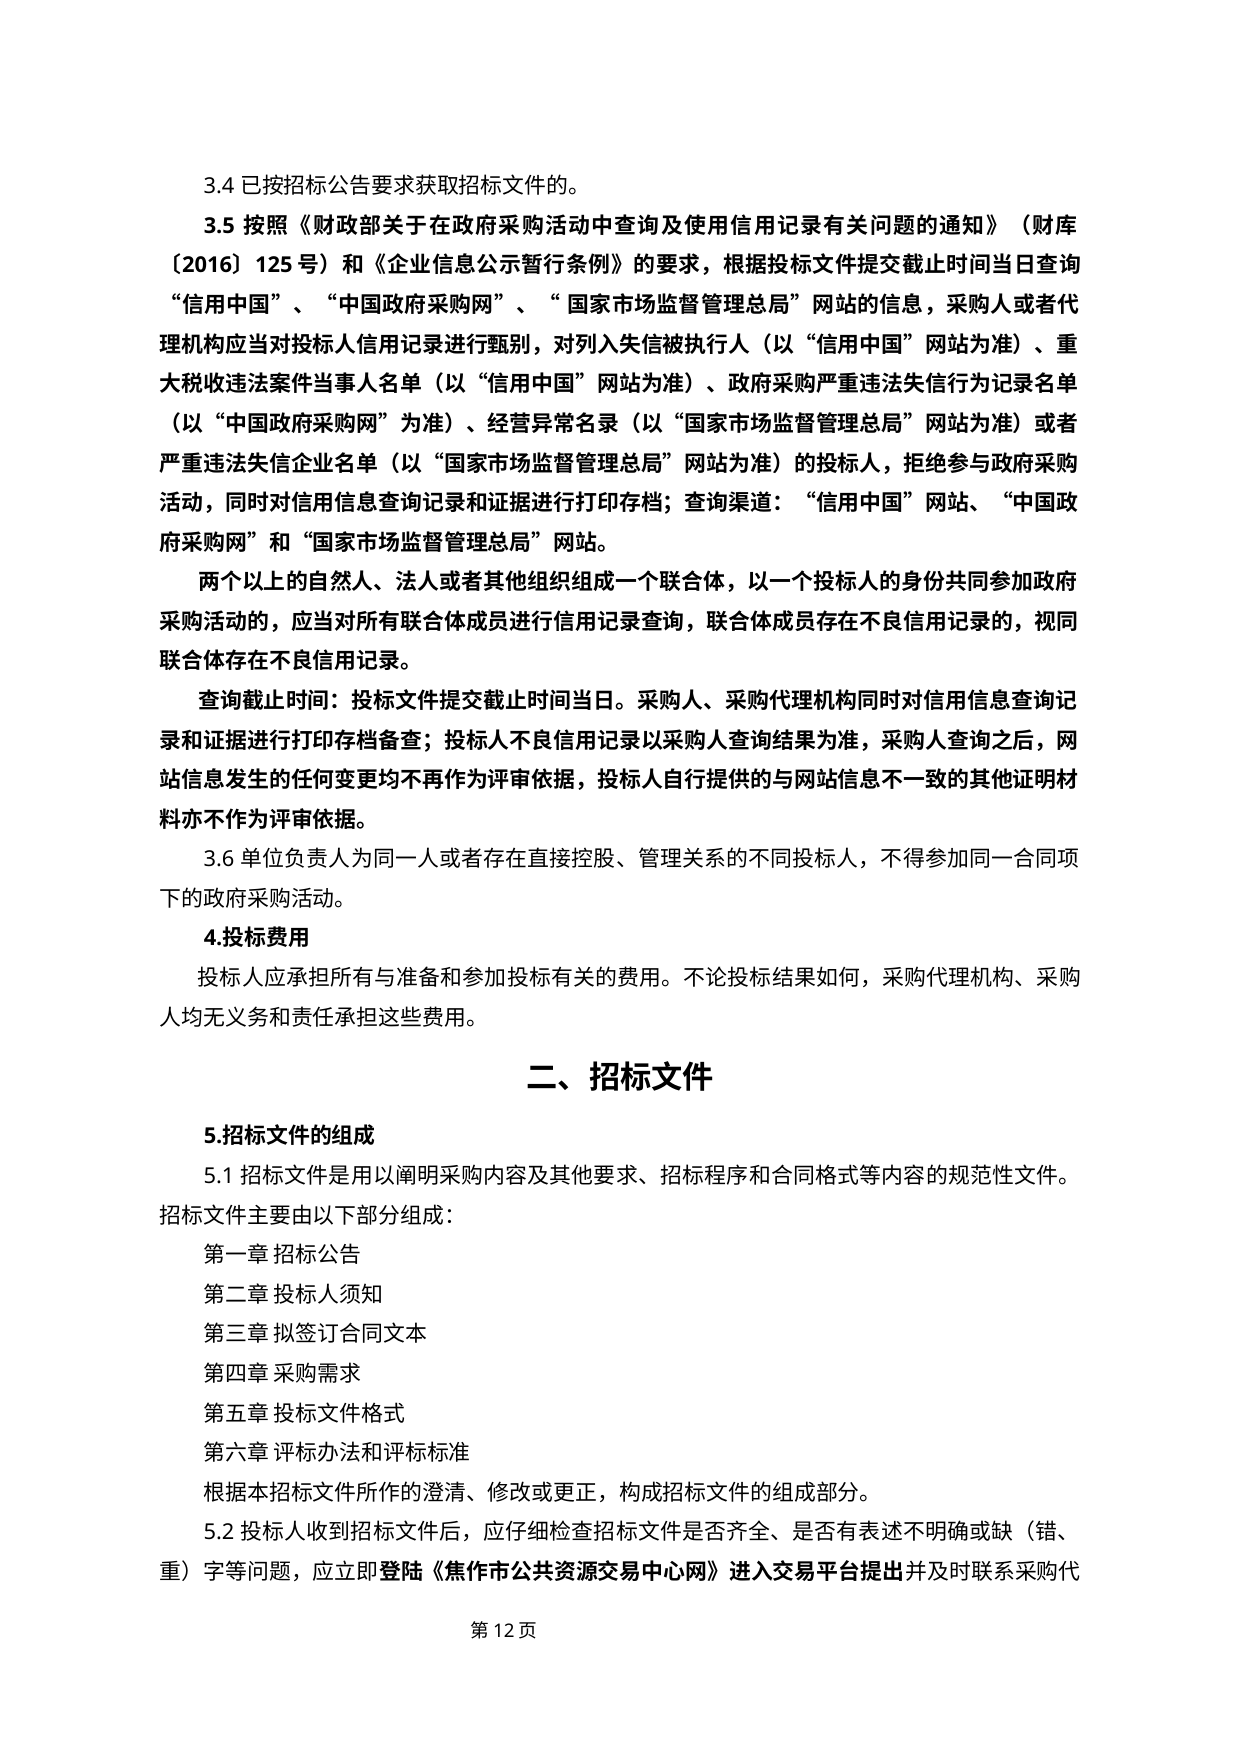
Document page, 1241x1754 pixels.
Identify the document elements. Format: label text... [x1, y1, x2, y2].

list 投标费用 [159, 917, 1081, 956]
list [159, 1510, 1081, 1589]
text 根据本招标文件所作的澄清、修改或更正，构成招标文件的组成部分。 [159, 1471, 1081, 1510]
list 按照《财政部关于在政府采购活动中查询及使用信用记录有关问题的通知》（财库〔2016〕125号）和《企业信息公示暂行条例》的要求，根据投标文件提交截止时间当日查询“信用中国”、“中国政府采购网”、“ 国家市场监督管理总局”网站的信息，采购人或者代理机构应当对投标人信用记录进行甄别，对列入失信被执行人（以“信用中国”网站为准）、重大税收违法案件当事人名单（以“信用中国”网站为准）、政府采购严重违法失信行为记录名单（以“中国政府采购网”为准）、经营异常名录（以“国家市场监督管理总局”网站为准）或者严重违法失信企业名单（以“国家市场监督管理总局”网站为准）的投标人，拒绝参与政府采购活动，同时对信用信息查询记录和证据进行打印存档；查询渠道：“信用中国”网站、“中国政府采购网”和“国家市场监督管理总局”网站。 [159, 204, 1081, 560]
text 第五章 投标文件格式 [159, 1392, 1081, 1431]
text 第三章 拟签订合同文本 [159, 1312, 1081, 1352]
list 单位负责人为同一人或者存在直接控股、管理关系的不同投标人，不得参加同一合同项下的政府采购活动。 [159, 837, 1081, 917]
text 第四章 采购需求 [159, 1352, 1081, 1392]
list 招标文件是用以阐明采购内容及其他要求、招标程序和合同格式等内容的规范性文件。招标文件主要由以下部分组成： [159, 1154, 1081, 1233]
list 招标文件的组成 [159, 1114, 1081, 1154]
subtitle 招标文件 [159, 1035, 1081, 1114]
text 查询截止时间：投标文件提交截止时间当日。采购人、采购代理机构同时对信用信息查询记录和证据进行打印存档备查；投标人不良信用记录以采购人查询结果为准，采购人查询之后，网站信息发生的任何变更均不再作为评审依据，投标人自行提供的与网站信息不一致的其他证明材料亦不作为评审依据。 [159, 679, 1081, 837]
text 两个以上的自然人、法人或者其他组织组成一个联合体，以一个投标人的身份共同参加政府采购活动的，应当对所有联合体成员进行信用记录查询，联合体成员存在不良信用记录的，视同联合体存在不良信用记录。 [159, 560, 1081, 679]
text 第二章 投标人须知 [159, 1273, 1081, 1312]
text 第六章 评标办法和评标标准 [159, 1431, 1081, 1471]
list 已按招标公告要求获取招标文件的。 [159, 164, 1081, 204]
text 投标人应承担所有与准备和参加投标有关的费用。不论投标结果如何，采购代理机构、采购人均无义务和责任承担这些费用。 [159, 956, 1081, 1035]
text 第一章 招标公告 [159, 1233, 1081, 1273]
